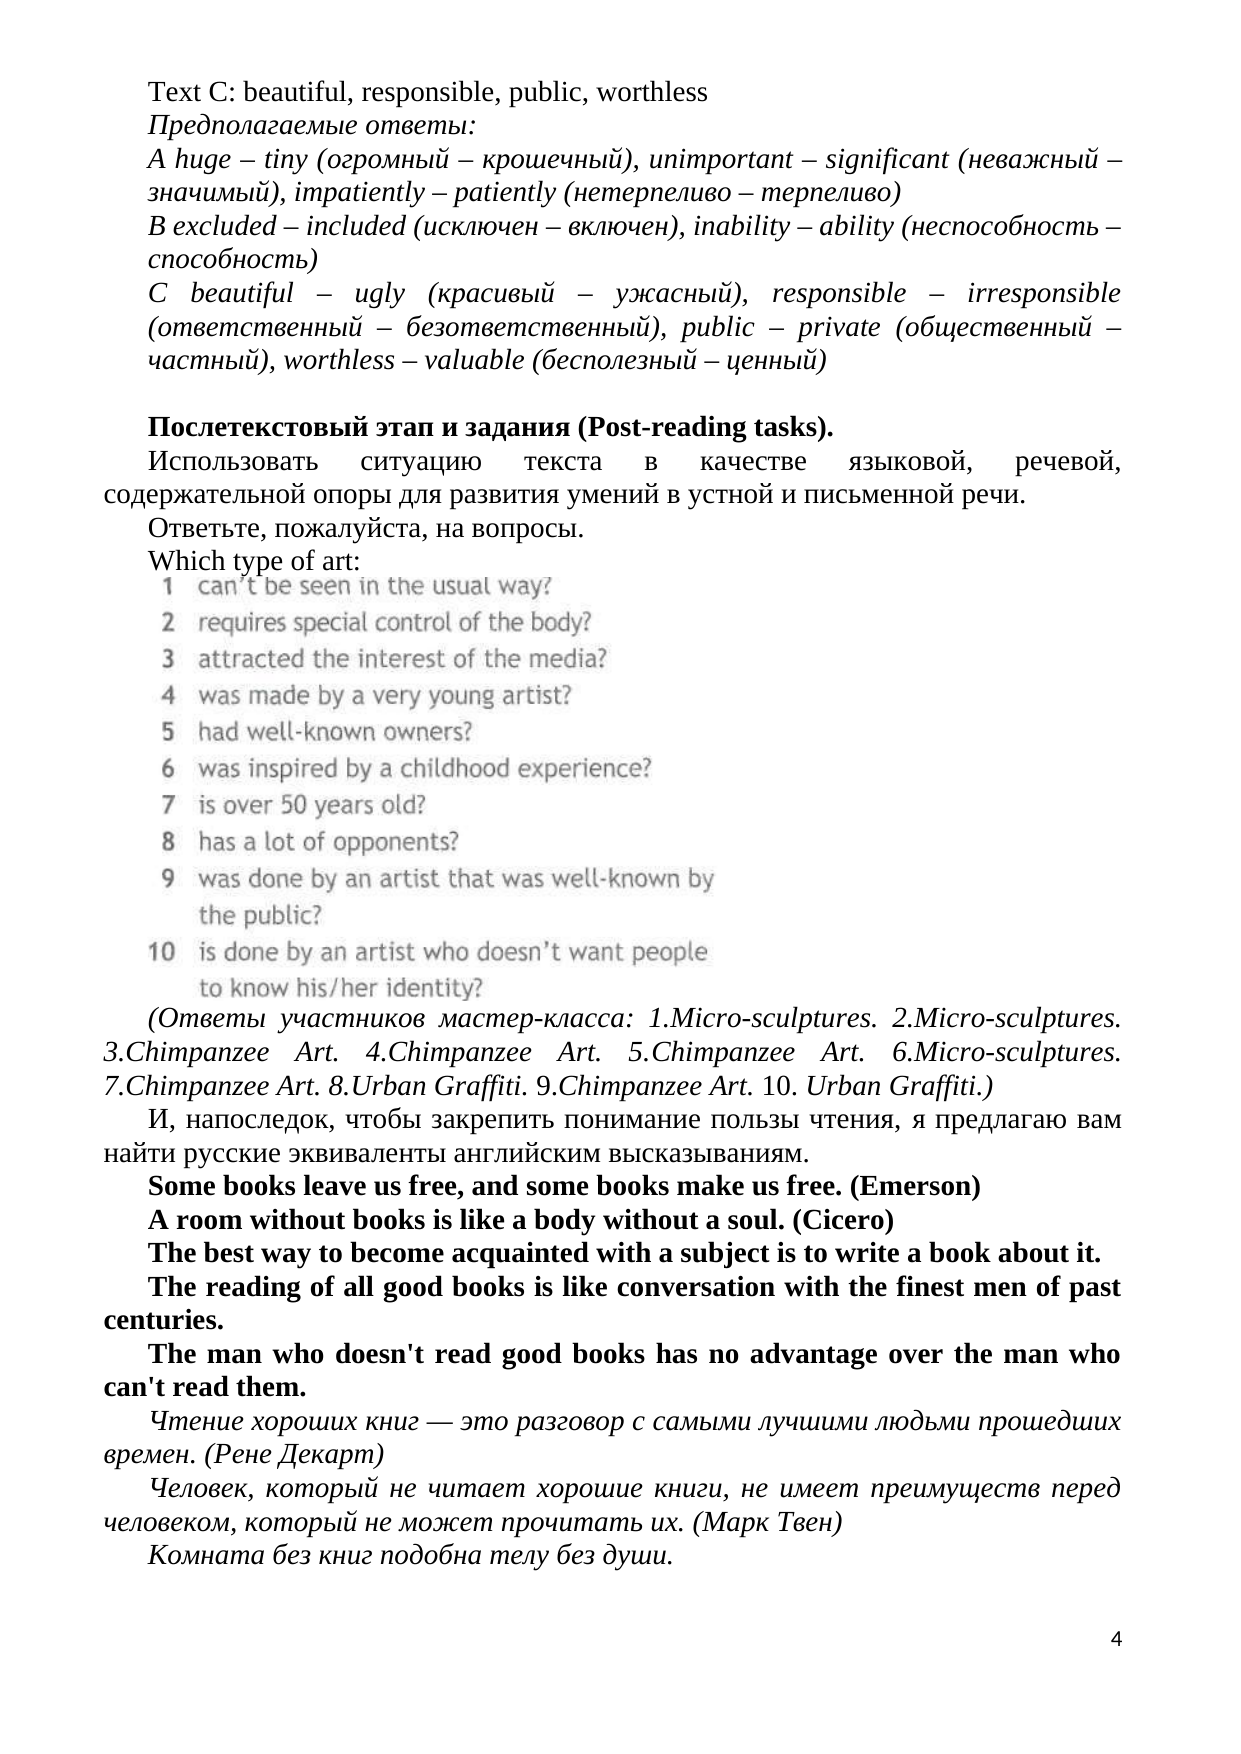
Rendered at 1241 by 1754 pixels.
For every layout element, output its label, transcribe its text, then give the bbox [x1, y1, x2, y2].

text Предполагаемые ответы: [148, 107, 1122, 141]
text The best way to become acquainted with a subject is to write a book about it. [103, 1235, 1122, 1269]
text (Ответы участников мастер-класса: 1.Micro-sculptures. 2.Micro-sculptures. 3.Chimpanzee Art. 4.Chimpanzee Art. 5.Chimpanzee Art. 6.Micro-sculptures. 7.Chimpanzee Art. 8.Urban Graffiti. 9.Chimpanzee Art. 10. Urban Graffiti.) [103, 1001, 1122, 1101]
text A huge – tiny (огромный – крошечный), unimportant – significant (неважный – значимый), impatiently – patiently (нетерпеливо – терпеливо) [148, 141, 1122, 208]
text Комната без книг подобна телу без души. [103, 1537, 1122, 1571]
text Some books leave us free, and some books make us free. (Emerson) [103, 1168, 1122, 1202]
text Человек, который не читает хорошие книги, не имеет преимуществ перед человеком, который не может прочитать их. (Марк Твен) [103, 1470, 1122, 1537]
text The man who doesn't read good books has no advantage over the man who can't read them. [103, 1336, 1122, 1403]
text The reading of all good books is like conversation with the finest men of past centuries. [103, 1269, 1122, 1336]
text Ответьте, пожалуйста, на вопросы. [103, 510, 1122, 543]
text A room without books is like a body without a soul. (Cicero) [103, 1202, 1122, 1235]
text C beautiful – ugly (красивый – ужасный), responsible – irresponsible (ответственный – безответственный), public – private (общественный – частный), worthless – valuable (бесполезный – ценный) [148, 275, 1122, 376]
text Послетекстовый этап и задания (Post-reading tasks). [103, 409, 1122, 443]
text Text C: beautiful, responsible, public, worthless [148, 74, 1122, 107]
text Which type of art: [103, 543, 1122, 577]
text Использовать ситуацию текста в качестве языковой, речевой, содержательной опоры для развития умений в устной и письменной речи. [103, 443, 1122, 510]
text Чтение хороших книг — это разговор с самыми лучшими людьми прошедших времен. (Рене Декарт) [103, 1403, 1122, 1470]
text И, напоследок, чтобы закрепить понимание пользы чтения, я предлагаю вам найти русские эквиваленты английским высказываниям. [103, 1101, 1122, 1168]
text B excluded – included (исключен – включен), inability – ability (неспособность – способность) [148, 208, 1122, 275]
